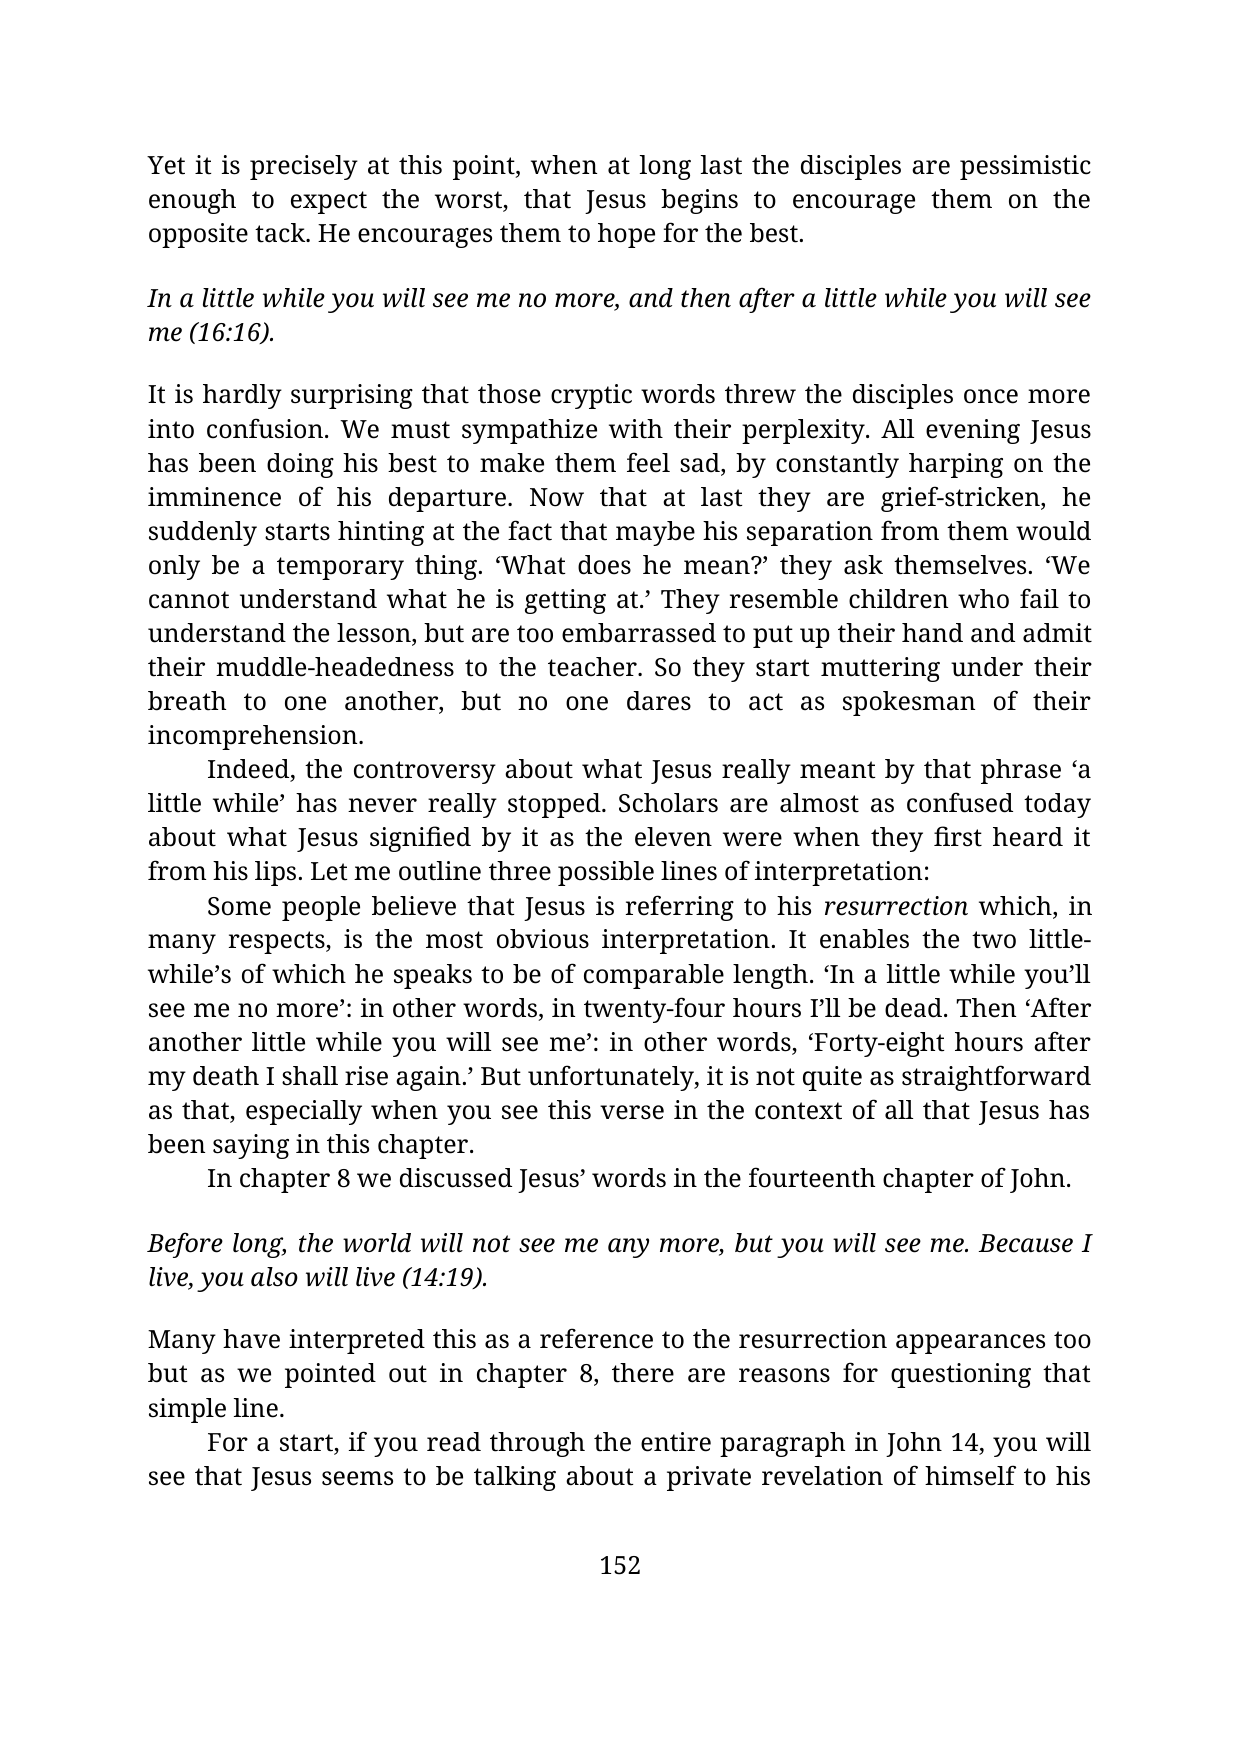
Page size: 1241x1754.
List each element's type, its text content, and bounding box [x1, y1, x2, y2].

text Indeed, the controversy about what Jesus really meant by that phrase ‘a little while’ has never really stopped. Scholars are almost as confused today about what Jesus signified by it as the eleven were when they first heard it from his lips. Let me outline three possible lines of interpretation: [148, 752, 1093, 888]
text It is hardly surprising that those cryptic words threw the disciples once more into confusion. We must sympathize with their perplexity. All evening Jesus has been doing his best to make them feel sad, by constantly harping on the imminence of his departure. Now that at last they are grief-stricken, he suddenly starts hinting at the fact that maybe his separation from them would only be a temporary thing. ‘What does he mean?’ they ask themselves. ‘We cannot understand what he is getting at.’ They resemble children who fail to understand the lesson, but are too embarrassed to put up their hand and admit their muddle-headedness to the teacher. So they start muttering under their breath to one another, but no one dares to act as spokesman of their incomprehension. [148, 377, 1093, 752]
text Some people believe that Jesus is referring to his resurrection which, in many respects, is the most obvious interpretation. It enables the two little-while’s of which he speaks to be of comparable length. ‘In a little while you’ll see me no more’: in other words, in twenty-four hours I’ll be dead. Then ‘After another little while you will see me’: in other words, ‘Forty-eight hours after my death I shall rise again.’ But unfortunately, it is not quite as straightforward as that, especially when you see this verse in the context of all that Jesus has been saying in this chapter. [148, 888, 1093, 1161]
text Many have interpreted this as a reference to the resurrection appearances too but as we pointed out in chapter 8, there are reasons for questioning that simple line. [148, 1322, 1093, 1424]
text Yet it is precisely at this point, when at long last the disciples are pessimistic enough to expect the worst, that Jesus begins to encourage them on the opposite tack. He encourages them to hope for the best. [148, 148, 1093, 250]
text In a little while you will see me no more, and then after a little while you will see me (16:16). [148, 281, 1093, 349]
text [148, 1424, 1093, 1492]
text Before long, the world will not see me any more, but you will see me. Because I live, you also will live (14:19). [148, 1226, 1093, 1294]
text In chapter 8 we discussed Jesus’ words in the fourteenth chapter of John. [148, 1161, 1093, 1195]
